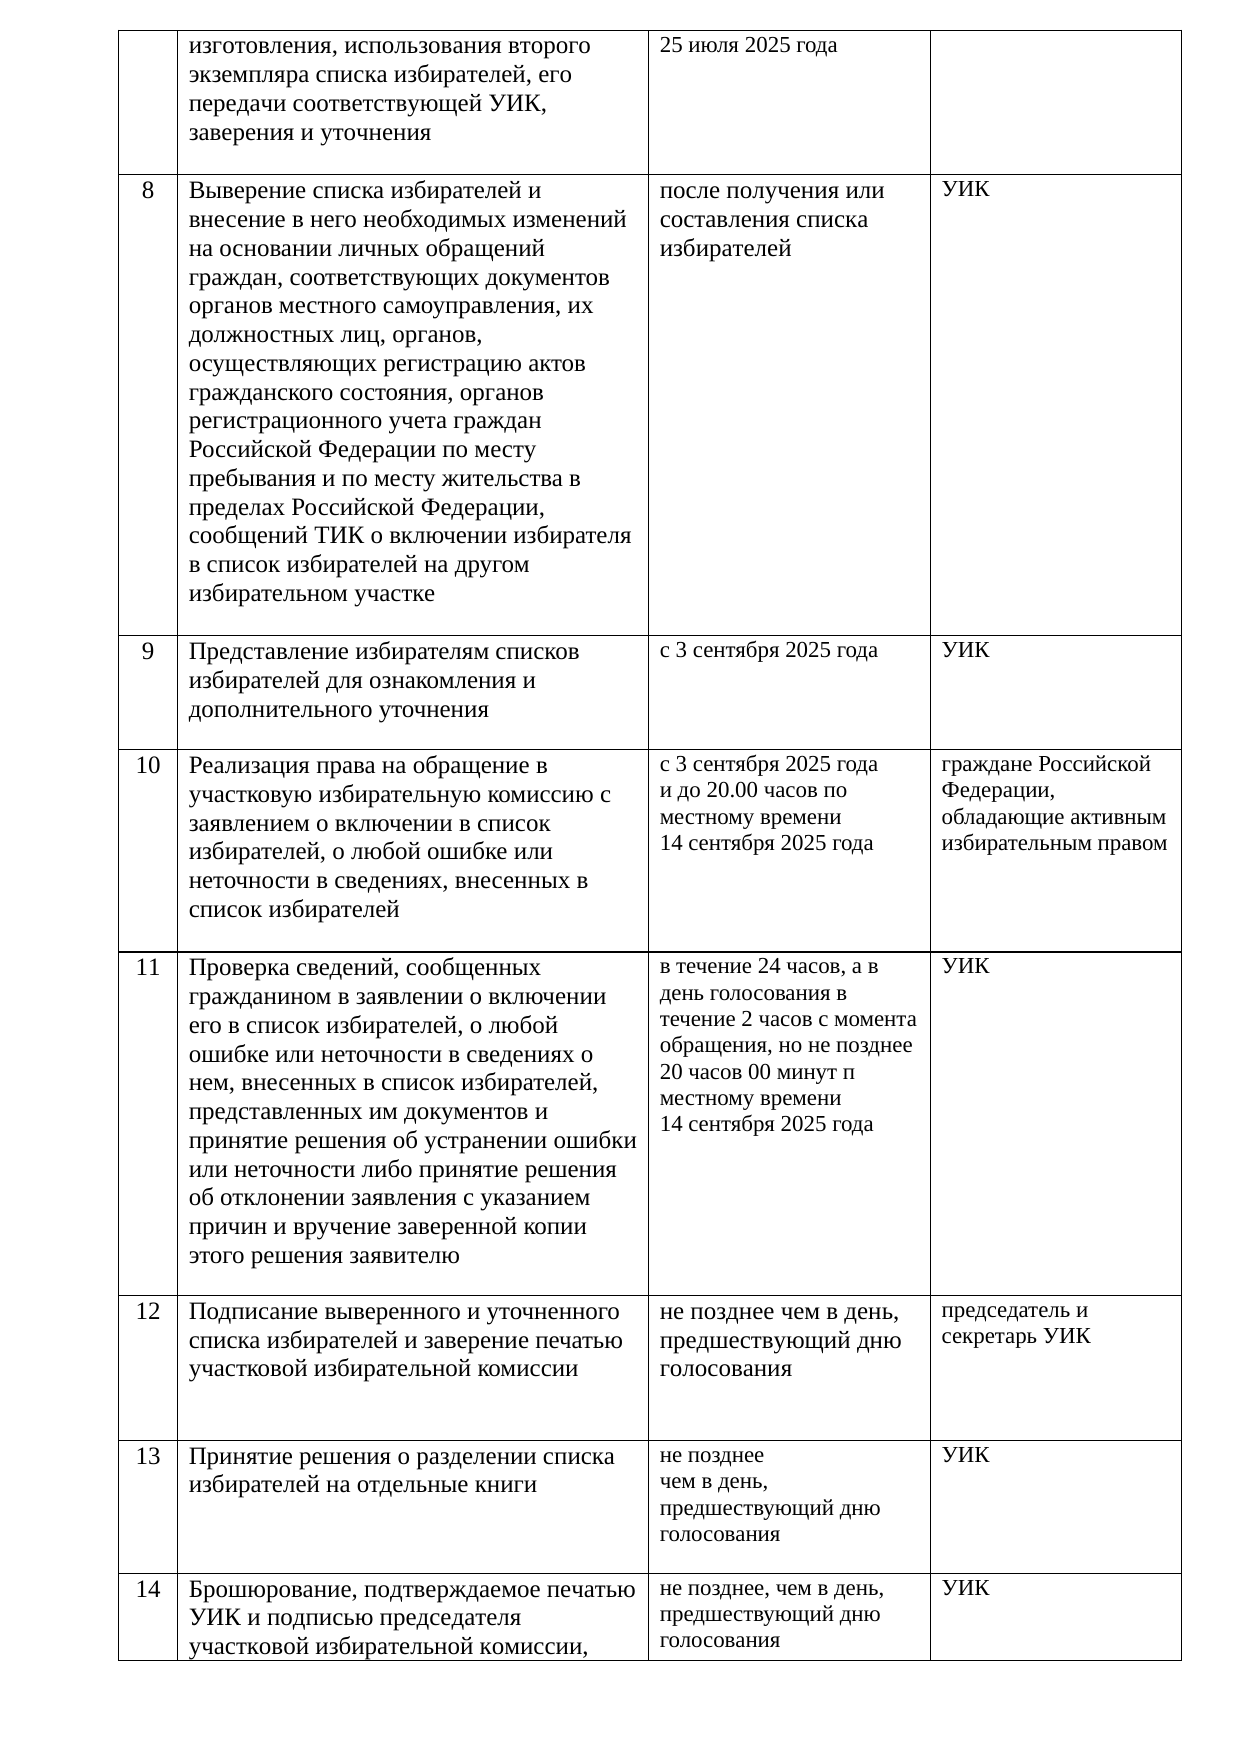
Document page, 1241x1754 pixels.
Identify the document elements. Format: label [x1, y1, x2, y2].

table_header [931, 636, 1181, 749]
table_header [119, 750, 177, 951]
table_header [119, 31, 177, 174]
table_header [649, 953, 930, 1295]
table_header [178, 636, 648, 749]
table_header [119, 175, 177, 635]
table_header [649, 1574, 930, 1660]
table_header [649, 31, 930, 174]
table_header [178, 750, 648, 951]
table_header [178, 175, 648, 635]
table_header [931, 1574, 1181, 1660]
table_header [931, 750, 1181, 951]
table_header [178, 1574, 648, 1660]
table_header [931, 953, 1181, 1295]
table_header [119, 1441, 177, 1573]
table_header [931, 1296, 1181, 1440]
table_header [178, 953, 648, 1295]
table_header [649, 175, 930, 635]
table_header [178, 1441, 648, 1573]
table_header [178, 1296, 648, 1440]
table_header [119, 1574, 177, 1660]
table_header [649, 750, 930, 951]
table_header [931, 175, 1181, 635]
table_header [119, 953, 177, 1295]
table_header [931, 1441, 1181, 1573]
table_header [649, 1296, 930, 1440]
table_header [119, 636, 177, 749]
table_header [178, 31, 648, 174]
table_header [119, 1296, 177, 1440]
table_header [649, 636, 930, 749]
table_header [931, 31, 1181, 174]
table_header [649, 1441, 930, 1573]
